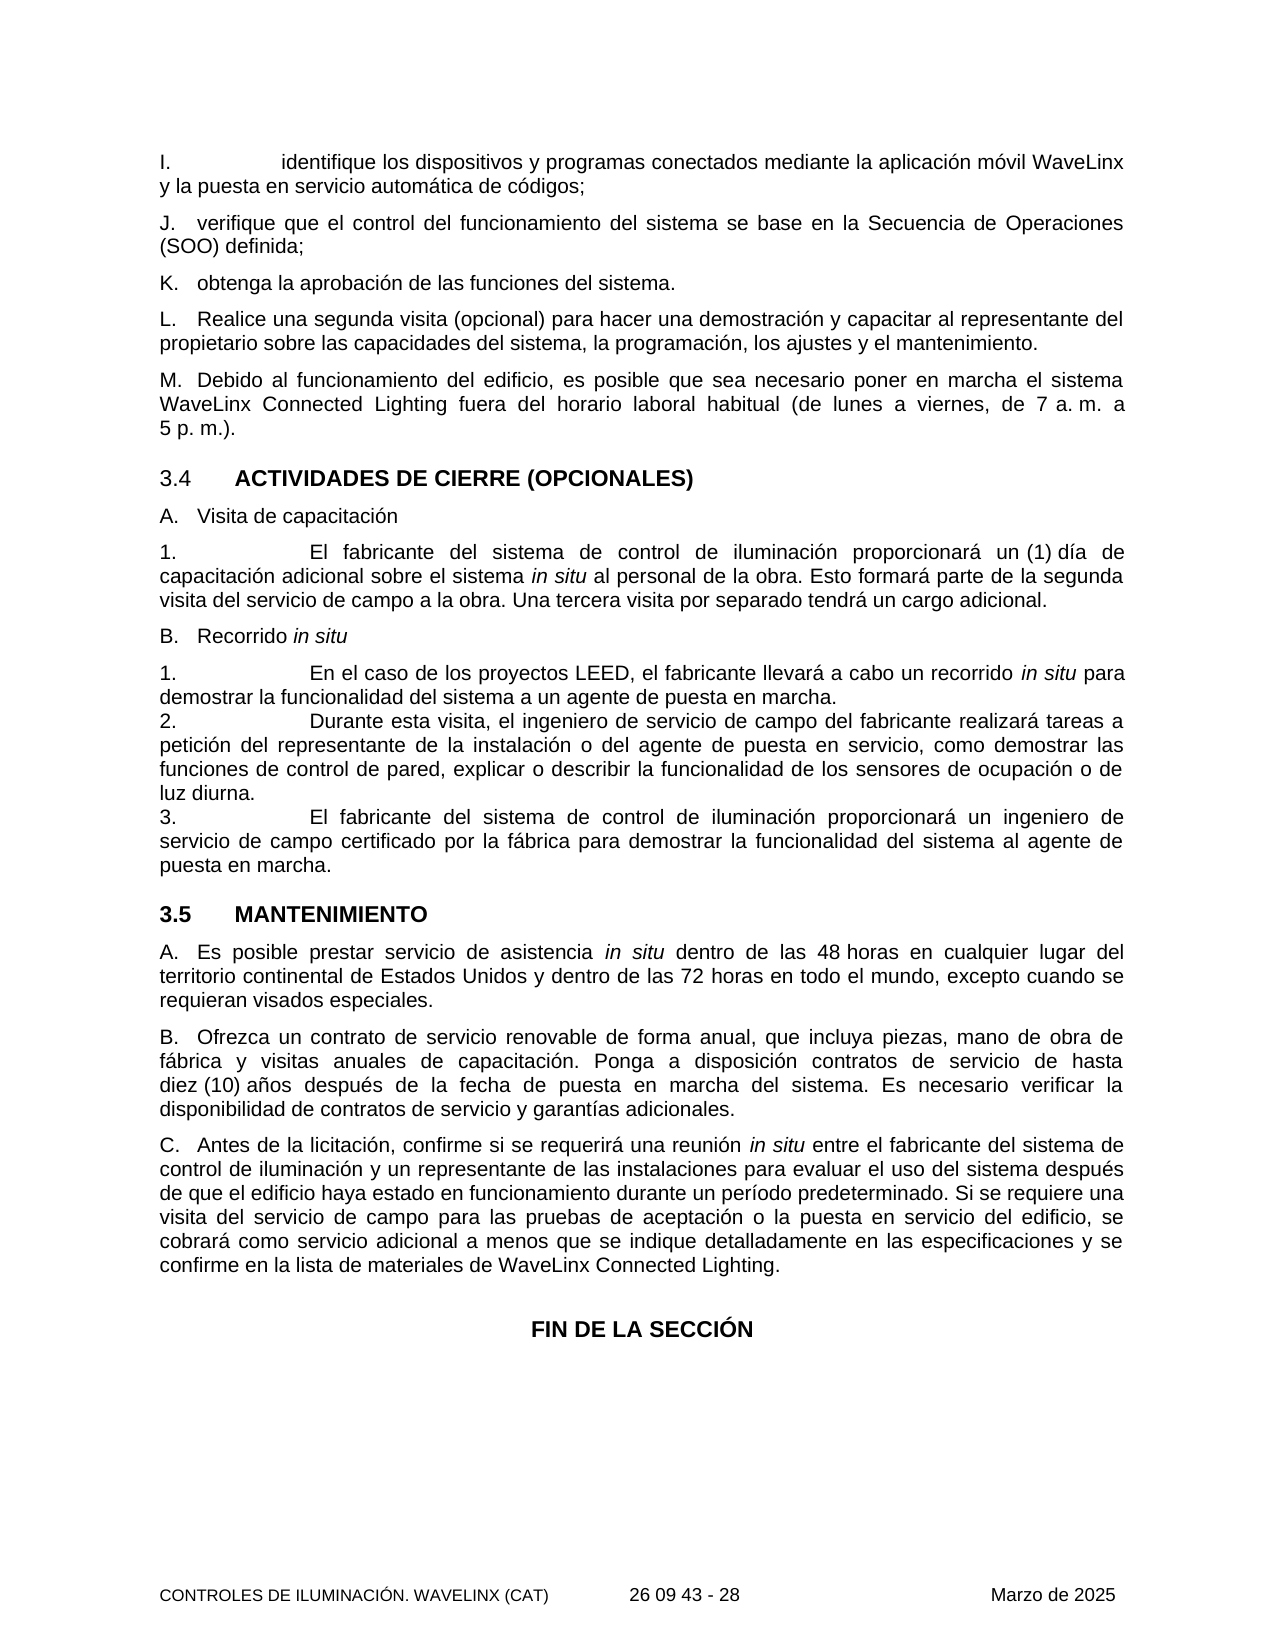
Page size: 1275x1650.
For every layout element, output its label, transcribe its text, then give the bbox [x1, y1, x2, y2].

list El fabricante del sistema de control de iluminación proporcionará un (1) día de capacitación adicional sobre el sistema in situ al personal de la obra. Esto formará parte de la segunda visita del servicio de campo a la obra. Una tercera visita por separado tendrá un cargo adicional. [159, 540, 1125, 612]
list identifique los dispositivos y programas conectados mediante la aplicación móvil WaveLinx y la puesta en servicio automática de códigos; [159, 150, 1125, 198]
text Durante esta visita, el ingeniero de servicio de campo del fabricante realizará tareas a petición del representante de la instalación o del agente de puesta en servicio, como demostrar las funciones de control de pared, explicar o describir la funcionalidad de los sensores de ocupación o de luz diurna. [159, 709, 1125, 804]
subtitle ACTIVIDADES DE CIERRE (OPCIONALES) [159, 464, 1125, 491]
subtitle MANTENIMIENTO [159, 901, 1125, 928]
text El fabricante del sistema de control de iluminación proporcionará un ingeniero de servicio de campo certificado por la fábrica para demostrar la funcionalidad del sistema al agente de puesta en marcha. [159, 804, 1125, 876]
list obtenga la aprobación de las funciones del sistema. [159, 271, 1125, 295]
list Antes de la licitación, confirme si se requerirá una reunión in situ entre el fabricante del sistema de control de iluminación y un representante de las instalaciones para evaluar el uso del sistema después de que el edificio haya estado en funcionamiento durante un período predeterminado. Si se requiere una visita del servicio de campo para las pruebas de aceptación o la puesta en servicio del edificio, se cobrará como servicio adicional a menos que se indique detalladamente en las especificaciones y se confirme en la lista de materiales de WaveLinx Connected Lighting. [159, 1133, 1125, 1277]
text FIN DE LA SECCIÓN [159, 1316, 1125, 1342]
list Es posible prestar servicio de asistencia in situ dentro de las 48 horas en cualquier lugar del territorio continental de Estados Unidos y dentro de las 72 horas en todo el mundo, excepto cuando se requieran visados especiales. [159, 940, 1125, 1012]
list Recorrido in situ [159, 624, 1125, 648]
list verifique que el control del funcionamiento del sistema se base en la Secuencia de Operaciones (SOO) definida; [159, 210, 1125, 258]
list Realice una segunda visita (opcional) para hacer una demostración y capacitar al representante del propietario sobre las capacidades del sistema, la programación, los ajustes y el mantenimiento. [159, 307, 1125, 355]
list Visita de capacitación [159, 503, 1125, 527]
list Ofrezca un contrato de servicio renovable de forma anual, que incluya piezas, mano de obra de fábrica y visitas anuales de capacitación. Ponga a disposición contratos de servicio de hasta diez (10) años después de la fecha de puesta en marcha del sistema. Es necesario verificar la disponibilidad de contratos de servicio y garantías adicionales. [159, 1024, 1125, 1120]
list En el caso de los proyectos LEED, el fabricante llevará a cabo un recorrido in situ para demostrar la funcionalidad del sistema a un agente de puesta en marcha. [159, 661, 1125, 709]
list Debido al funcionamiento del edificio, es posible que sea necesario poner en marcha el sistema WaveLinx Connected Lighting fuera del horario laboral habitual (de lunes a viernes, de 7 a. m. a 5 p. m.). [159, 368, 1125, 439]
